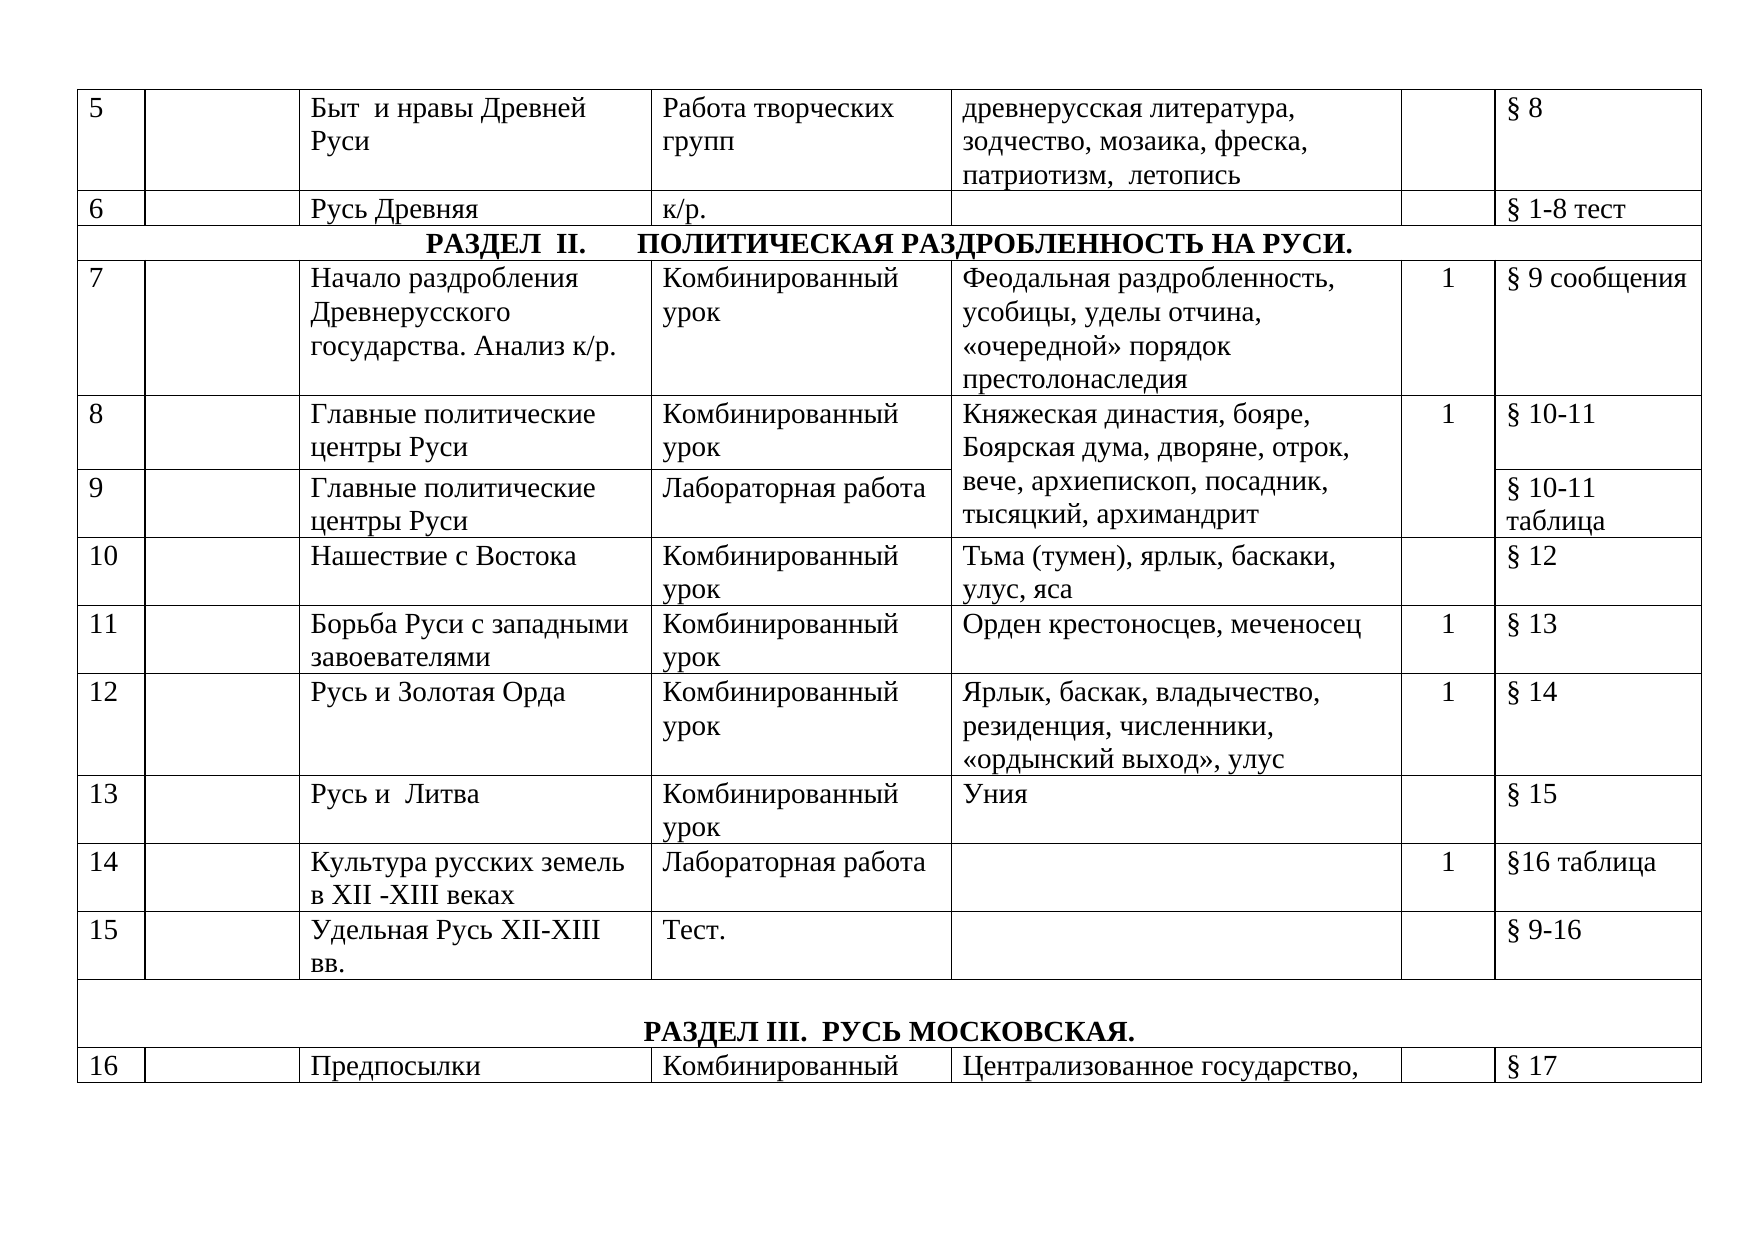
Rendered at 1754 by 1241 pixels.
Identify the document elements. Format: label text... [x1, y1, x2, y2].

table_cell § 10-11 таблица [1496, 470, 1701, 537]
table_cell Культура русских земель в XII -XIII веках [300, 844, 651, 911]
table_cell 16 [78, 1048, 144, 1082]
table_cell [1402, 538, 1494, 605]
table_cell Уния [952, 776, 1401, 843]
table_cell [146, 606, 299, 673]
table_cell [146, 191, 299, 225]
table_cell Борьба Руси с западными завоевателями [300, 606, 651, 673]
table_cell Русь и Литва [300, 776, 651, 843]
table_cell [952, 191, 1401, 225]
table_cell 8 [78, 396, 144, 469]
table_cell 15 [78, 912, 144, 979]
table_cell Комбинированный урок [652, 538, 951, 605]
table_cell Тьма (тумен), ярлык, баскаки, улус, яса [952, 538, 1401, 605]
table_cell [146, 844, 299, 911]
table_cell Орден крестоносцев, меченосец [952, 606, 1401, 673]
table_cell § 8 [1496, 90, 1701, 190]
table_cell 1 [1402, 261, 1494, 395]
table_cell [1402, 776, 1494, 843]
table_cell [1402, 1048, 1494, 1082]
table_cell § 17 сообщения [1496, 1048, 1701, 1082]
table_cell [952, 844, 1401, 911]
table_cell Русь и Золотая Орда [300, 674, 651, 775]
table_cell § 1-8 тест [1496, 191, 1701, 225]
table_cell [146, 674, 299, 775]
table_cell 11 [78, 606, 144, 673]
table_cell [952, 1048, 1401, 1082]
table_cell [300, 1048, 651, 1082]
table_cell РАЗДЕЛ II. ПОЛИТИЧЕСКАЯ РАЗДРОБЛЕННОСТЬ НА РУСИ. [78, 226, 1701, 259]
table_cell 12 [78, 674, 144, 775]
table_cell 5 [78, 90, 144, 190]
table_cell 10 [78, 538, 144, 605]
table_cell [146, 538, 299, 605]
table_cell Работа творческих групп [652, 90, 951, 190]
table_cell [1402, 191, 1494, 225]
table_cell 1 [1402, 844, 1494, 911]
table_cell Начало раздробления Древнерусского государства. Анализ к/р. [300, 261, 651, 395]
table_cell [146, 912, 299, 979]
table_cell Нашествие с Востока [300, 538, 651, 605]
table_cell § 14 [1496, 674, 1701, 775]
table_cell Тест. [652, 912, 951, 979]
table_cell 1 [1402, 606, 1494, 673]
table_cell РАЗДЕЛ III. РУСЬ МОСКОВСКАЯ. [78, 980, 1701, 1047]
table_cell 9 [78, 470, 144, 537]
table_cell Комбинированный урок [652, 261, 951, 395]
table_cell к/р. [652, 191, 951, 225]
table_cell [146, 396, 299, 469]
table_cell § 9-16 [1496, 912, 1701, 979]
table_cell Ярлык, баскак, владычество, резиденция, численники, «ордынский выход», улус [952, 674, 1401, 775]
table_cell 14 [78, 844, 144, 911]
table_cell 7 [78, 261, 144, 395]
table_cell [146, 776, 299, 843]
table_cell 1 [1402, 396, 1494, 537]
table_cell [146, 90, 299, 190]
table_cell Княжеская династия, бояре, Боярская дума, дворяне, отрок, вече, архиепископ, посадник, тысяцкий, архимандрит [952, 396, 1401, 537]
table_cell §16 таблица [1496, 844, 1701, 911]
table_cell Удельная Русь XII-XIII вв. [300, 912, 651, 979]
table_cell [146, 261, 299, 395]
table_cell § 15 [1496, 776, 1701, 843]
table_cell § 12 [1496, 538, 1701, 605]
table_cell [652, 1048, 951, 1082]
table_cell § 13 [1496, 606, 1701, 673]
table_cell § 9 сообщения [1496, 261, 1701, 395]
table_cell Лабораторная работа [652, 470, 951, 537]
table_cell [146, 1048, 299, 1082]
table_cell [146, 470, 299, 537]
table_cell Быт и нравы Древней Руси [300, 90, 651, 190]
table_cell Главные политические центры Руси [300, 396, 651, 469]
table_cell [952, 912, 1401, 979]
table_cell § 10-11 [1496, 396, 1701, 469]
table_cell Комбинированный урок [652, 776, 951, 843]
table_cell 1 [1402, 674, 1494, 775]
table_cell Русь Древняя [300, 191, 651, 225]
table_cell 1 [1402, 90, 1494, 190]
table_cell Комбинированный урок [652, 606, 951, 673]
table_cell Комбинированный урок [652, 674, 951, 775]
table_cell Главные политические центры Руси [300, 470, 651, 537]
table_cell 13 [78, 776, 144, 843]
table_cell [1402, 912, 1494, 979]
table_cell Феодальная раздробленность, усобицы, уделы отчина, «очередной» порядок престолонаследия [952, 261, 1401, 395]
table_cell 6 [78, 191, 144, 225]
table_cell Комбинированный урок [652, 396, 951, 469]
table_cell Лабораторная работа [652, 844, 951, 911]
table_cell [952, 90, 1401, 190]
